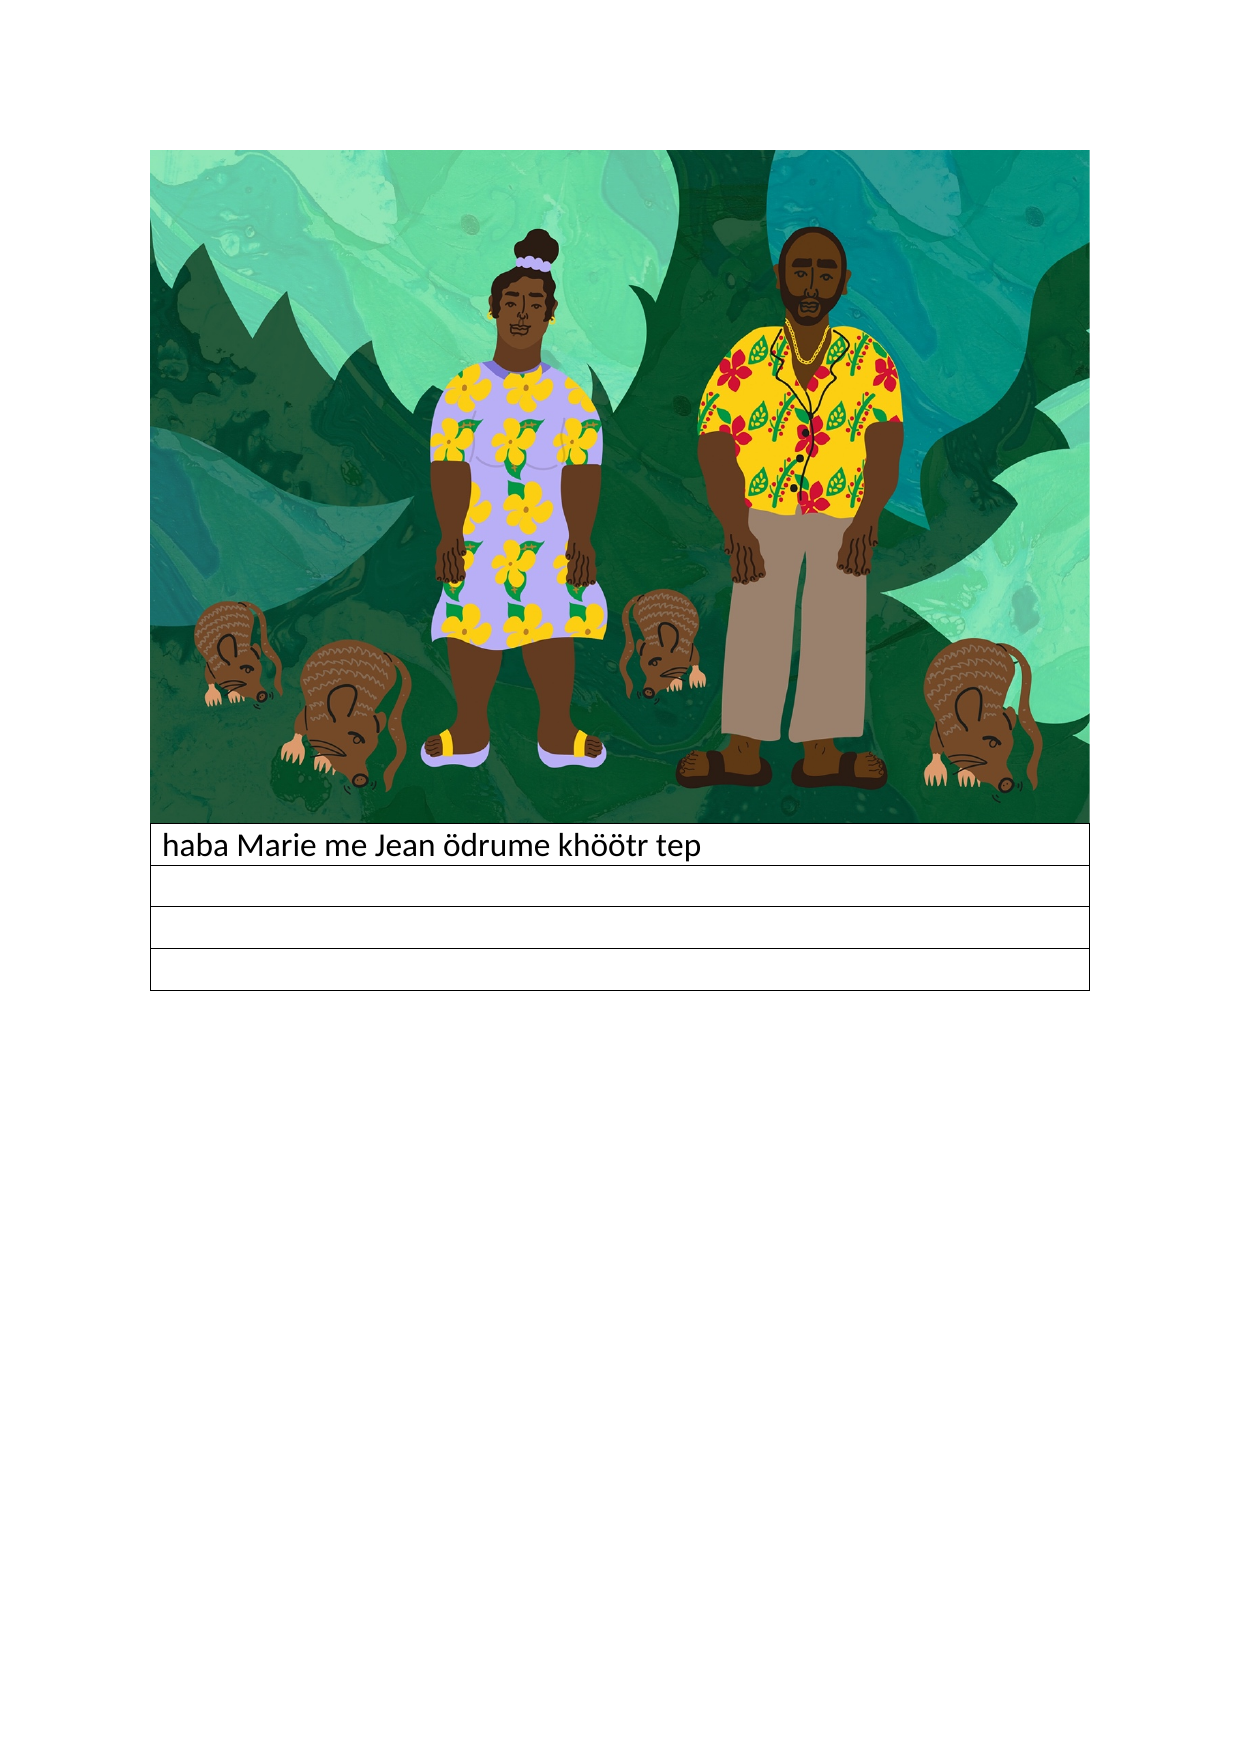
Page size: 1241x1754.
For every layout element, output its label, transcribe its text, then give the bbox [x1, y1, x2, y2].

picture [150, 150, 1090, 823]
table_cell [151, 949, 1089, 990]
table_cell [151, 907, 1089, 948]
table_cell [151, 866, 1089, 906]
table_header haba Marie me Jean ödrume khöötr tep [151, 824, 1089, 864]
